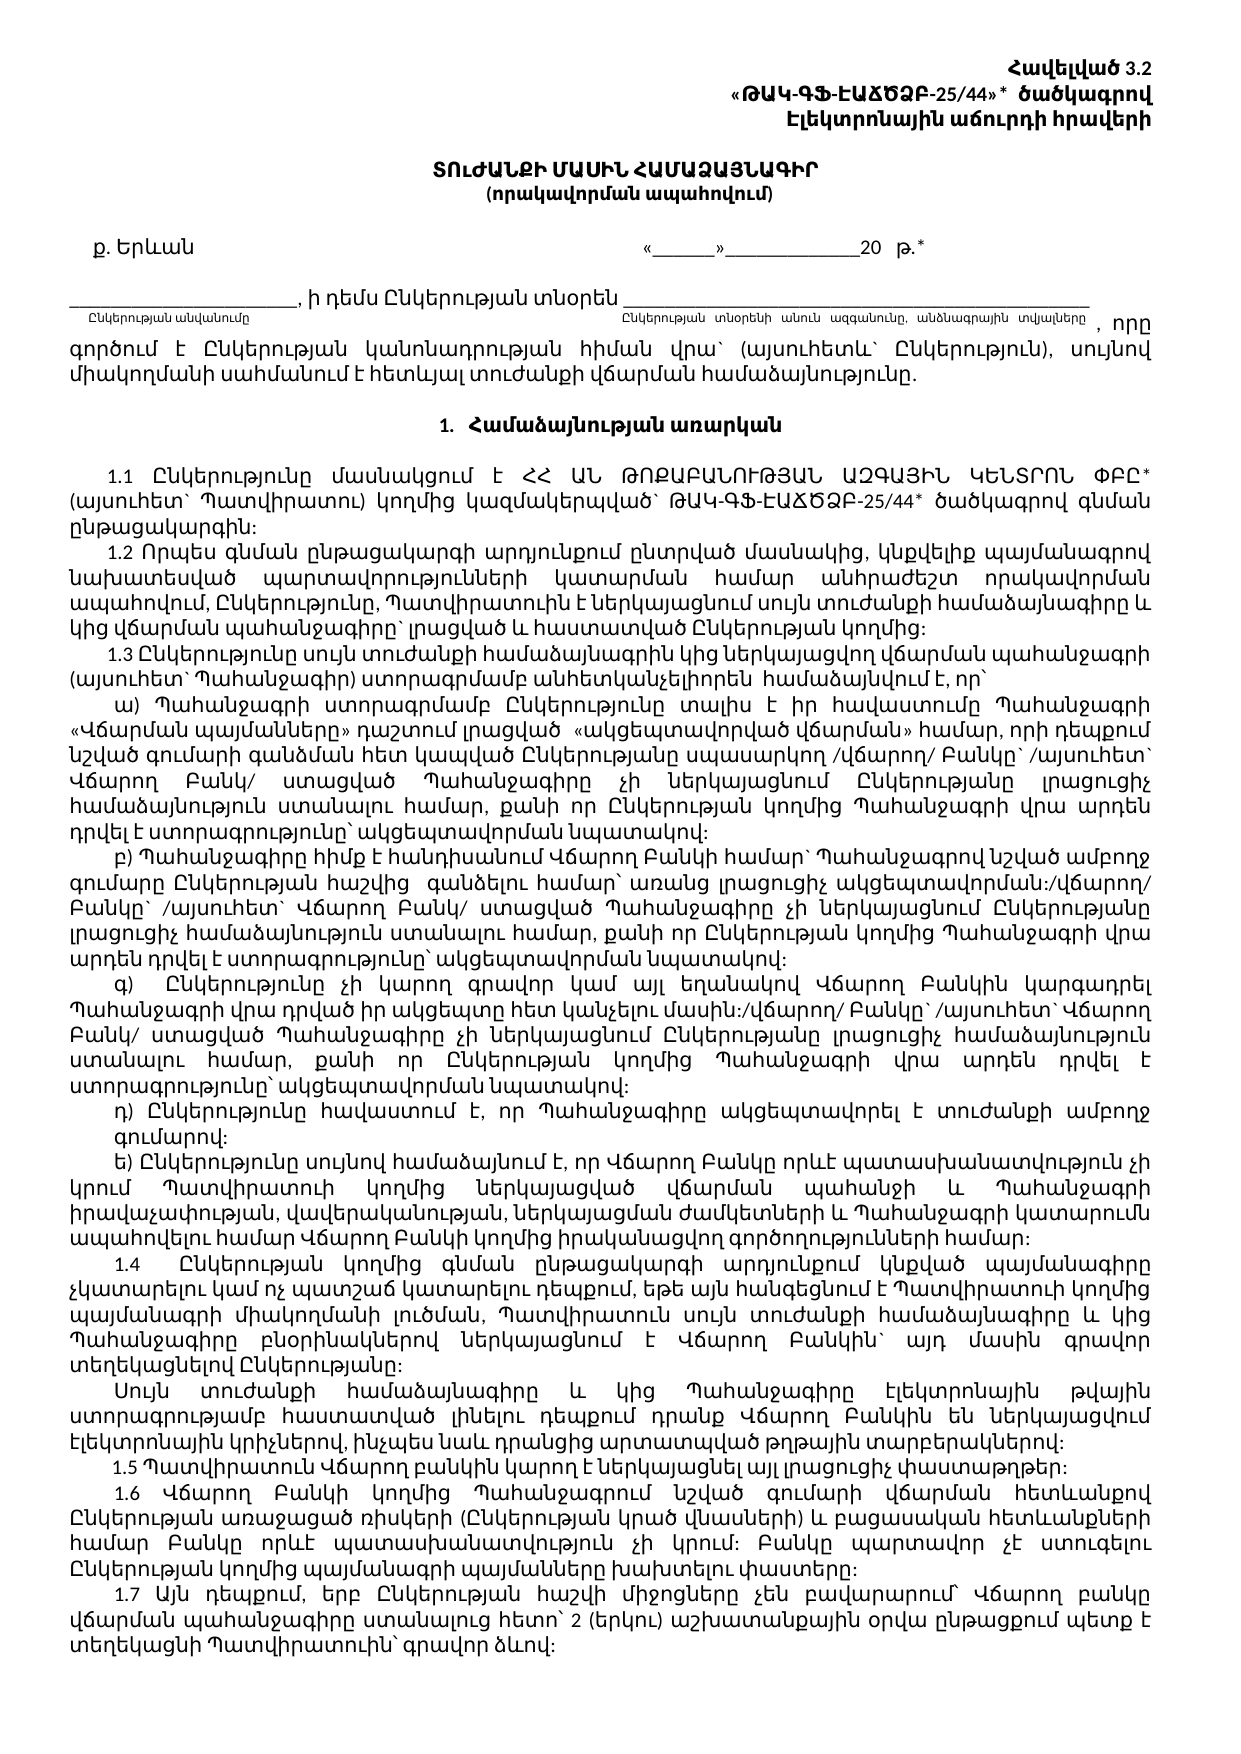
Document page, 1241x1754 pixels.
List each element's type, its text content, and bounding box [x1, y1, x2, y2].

text Ընկերության անվանումը Ընկերության տնօրենի անուն ազգանունը, անձնագրային տվյալները , որը գործում է Ընկերության կանոնադրության հիման վրա` (այսուհետև` Ընկերություն), սույնով միակողմանի սահմանում է հետևյալ տուժանքի վճարման համաձայնությունը. [69, 311, 1152, 387]
text 1. Համաձայնության առարկան [69, 412, 1152, 438]
text Հավելված 3.2 [69, 56, 1152, 81]
text 1.1 Ընկերությունը մասնակցում է ՀՀ ԱՆ ԹՈՔԱԲԱՆՈՒԹՅԱՆ ԱԶԳԱՅԻՆ ԿԵՆՏՐՈՆ ՓԲԸ* (այսուհետ` Պատվիրատու) կողմից կազմակերպված` ԹԱԿ-ԳՖ-ԷԱՃԾՁԲ-25/44* ծածկագրով գնման ընթացակարգին: [69, 463, 1152, 539]
text 1.5 Պատվիրատուն Վճարող բանկին կարող է ներկայացնել այլ լրացուցիչ փաստաթղթեր: [69, 1454, 1152, 1480]
text ե) Ընկերությունը սույնով համաձայնում է, որ Վճարող Բանկը որևէ պատասխանատվություն չի կրում Պատվիրատուի կողմից ներկայացված վճարման պահանջի և Պահանջագրի իրավաչափության, վավերականության, ներկայացման ժամկետների և Պահանջագրի կատարումն ապահովելու համար Վճարող Բանկի կողմից իրականացվող գործողությունների համար: [69, 1149, 1152, 1251]
text Սույն տուժանքի համաձայնագիրը և կից Պահանջագիրը էլեկտրոնային թվային ստորագրությամբ հաստատված լինելու դեպքում դրանք Վճարող Բանկին են ներկայացվում էլեկտրոնային կրիչներով, ինչպես նաև դրանցից արտատպված թղթային տարբերակներով: [69, 1378, 1152, 1454]
text 1.6 Վճարող Բանկի կողմից Պահանջագրում նշված գումարի վճարման հետևանքով Ընկերության առաջացած ռիսկերի (Ընկերության կրած վնասների) և բացասական հետևանքների համար Բանկը որևէ պատասխանատվություն չի կրում: Բանկը պարտավոր չէ ստուգելու Ընկերության կողմից պայմանագրի պայմանները խախտելու փաստերը: [69, 1480, 1152, 1581]
text Էլեկտրոնային աճուրդի հրավերի [69, 106, 1152, 132]
text 1.2 Որպես գնման ընթացակարգի արդյունքում ընտրված մասնակից, կնքվելիք պայմանագրով նախատեսված պարտավորությունների կատարման համար անհրաժեշտ որակավորման ապահովում, Ընկերությունը, Պատվիրատուին է ներկայացնում սույն տուժանքի համաձայնագիրը և կից վճարման պահանջագիրը` լրացված և հաստատված Ընկերության կողմից: [69, 539, 1152, 641]
text ա) Պահանջագրի ստորագրմամբ Ընկերությունը տալիս է իր հավաստումը Պահանջագրի «Վճարման պայմանները» դաշտում լրացված «ակցեպտավորված վճարման» համար, որի դեպքում նշված գումարի գանձման հետ կապված Ընկերությանը սպասարկող /վճարող/ Բանկը` /այսուհետ` Վճարող Բանկ/ ստացված Պահանջագիրը չի ներկայացնում Ընկերությանը լրացուցիչ համաձայնություն ստանալու համար, քանի որ Ընկերության կողմից Պահանջագրի վրա արդեն դրվել է ստորագրությունը՝ ակցեպտավորման նպատակով: [69, 692, 1152, 844]
text «ԹԱԿ-ԳՖ-ԷԱՃԾՁԲ-25/44»* ծածկագրով [69, 81, 1152, 106]
text (որակավորման ապահովում) [69, 183, 1152, 206]
text 1.4 Ընկերության կողմից գնման ընթացակարգի արդյունքում կնքված պայմանագիրը չկատարելու կամ ոչ պատշաճ կատարելու դեպքում, եթե այն հանգեցնում է Պատվիրատուի կողմից պայմանագրի միակողմանի լուծման, Պատվիրատուն սույն տուժանքի համաձայնագիրը և կից Պահանջագիրը բնօրինակներով ներկայացնում է Վճարող Բանկին` այդ մասին գրավոր տեղեկացնելով Ընկերությանը: [69, 1251, 1152, 1378]
text 1.3 Ընկերությունը սույն տուժանքի համաձայնագրին կից ներկայացվող վճարման պահանջագրի (այսուհետ` Պահանջագիր) ստորագրմամբ անհետկանչելիորեն համաձայնվում է, որ՝ [69, 641, 1152, 692]
text բ) Պահանջագիրը հիմք է հանդիսանում Վճարող Բանկի համար` Պահանջագրով նշված ամբողջ գումարը Ընկերության հաշվից գանձելու համար՝ առանց լրացուցիչ ակցեպտավորման:/վճարող/ Բանկը` /այսուհետ` Վճարող Բանկ/ ստացված Պահանջագիրը չի ներկայացնում Ընկերությանը լրացուցիչ համաձայնություն ստանալու համար, քանի որ Ընկերության կողմից Պահանջագրի վրա արդեն դրվել է ստորագրությունը՝ ակցեպտավորման նպատակով: [69, 844, 1152, 971]
text ք. Երևան «______»_____________20 թ.* [69, 234, 1152, 260]
text 1.7 Այն դեպքում, երբ Ընկերության հաշվի միջոցները չեն բավարարում՝ Վճարող բանկը վճարման պահանջագիրը ստանալուց հետո՝ 2 (երկու) աշխատանքային օրվա ընթացքում պետք է տեղեկացնի Պատվիրատուին՝ գրավոր ձևով: [69, 1581, 1152, 1658]
text գ) Ընկերությունը չի կարող գրավոր կամ այլ եղանակով Վճարող Բանկին կարգադրել Պահանջագրի վրա դրված իր ակցեպտը հետ կանչելու մասին:/վճարող/ Բանկը` /այսուհետ` Վճարող Բանկ/ ստացված Պահանջագիրը չի ներկայացնում Ընկերությանը լրացուցիչ համաձայնություն ստանալու համար, քանի որ Ընկերության կողմից Պահանջագրի վրա արդեն դրվել է ստորագրությունը՝ ակցեպտավորման նպատակով: [69, 971, 1152, 1098]
text ______________________, ի դեմս Ընկերության տնօրեն _____________________________________________ [69, 285, 1152, 311]
text դ) Ընկերությունը հավաստում է, որ Պահանջագիրը ակցեպտավորել է տուժանքի ամբողջ գումարով: [113, 1098, 1152, 1149]
text ՏՈւԺԱՆՔԻ ՄԱՍԻՆ ՀԱՄԱՁԱՅՆԱԳԻՐ [69, 157, 1152, 183]
